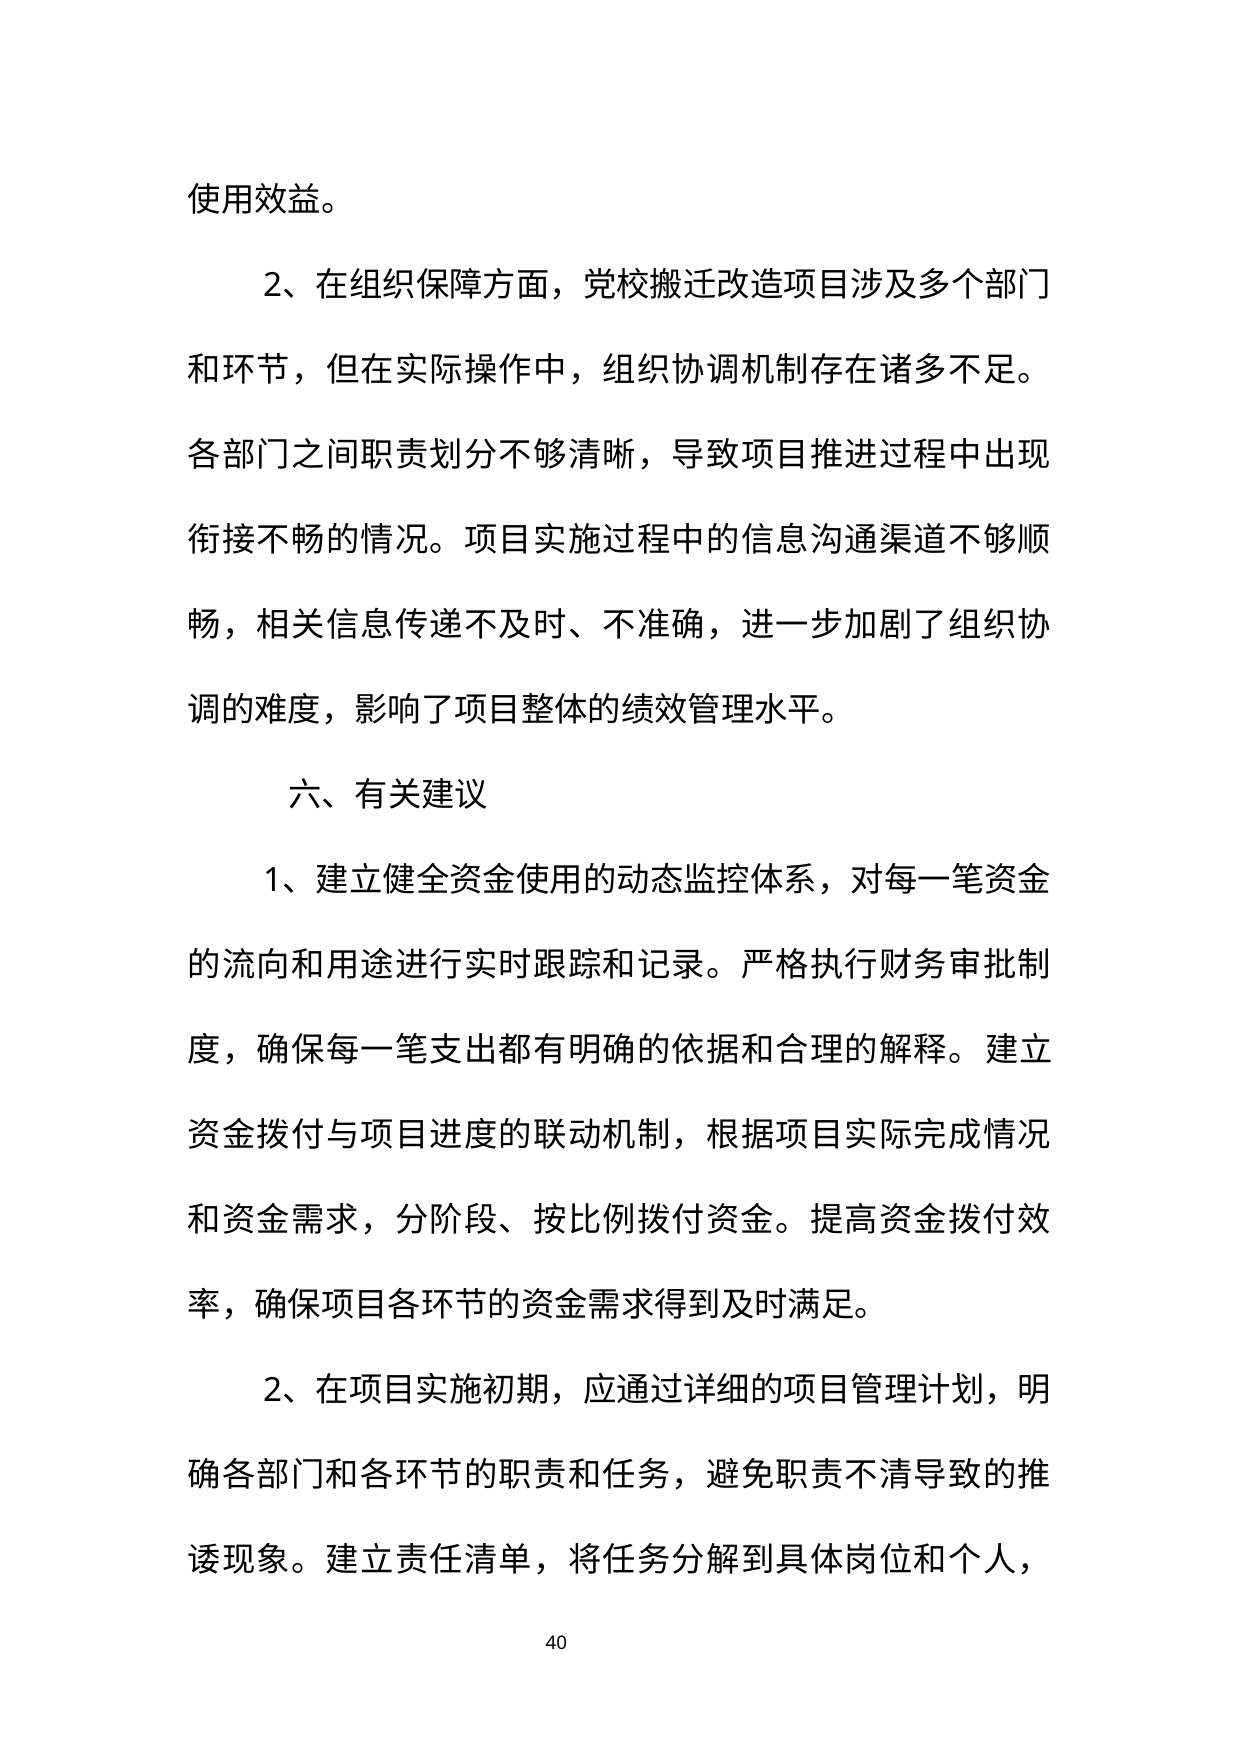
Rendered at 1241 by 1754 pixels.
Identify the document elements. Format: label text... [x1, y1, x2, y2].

text 1、建立健全资金使用的动态监控体系，对每一笔资金的流向和用途进行实时跟踪和记录。严格执行财务审批制度，确保每一笔支出都有明确的依据和合理的解释。建立资金拨付与项目进度的联动机制，根据项目实际完成情况和资金需求，分阶段、按比例拨付资金。提高资金拨付效率，确保项目各环节的资金需求得到及时满足。 [187, 834, 1053, 1344]
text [187, 154, 1053, 239]
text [187, 1344, 1053, 1599]
text 2、在组织保障方面，党校搬迁改造项目涉及多个部门和环节，但在实际操作中，组织协调机制存在诸多不足。各部门之间职责划分不够清晰，导致项目推进过程中出现衔接不畅的情况。项目实施过程中的信息沟通渠道不够顺畅，相关信息传递不及时、不准确，进一步加剧了组织协调的难度，影响了项目整体的绩效管理水平。 [187, 239, 1053, 749]
subtitle 六、有关建议 [187, 749, 1053, 834]
